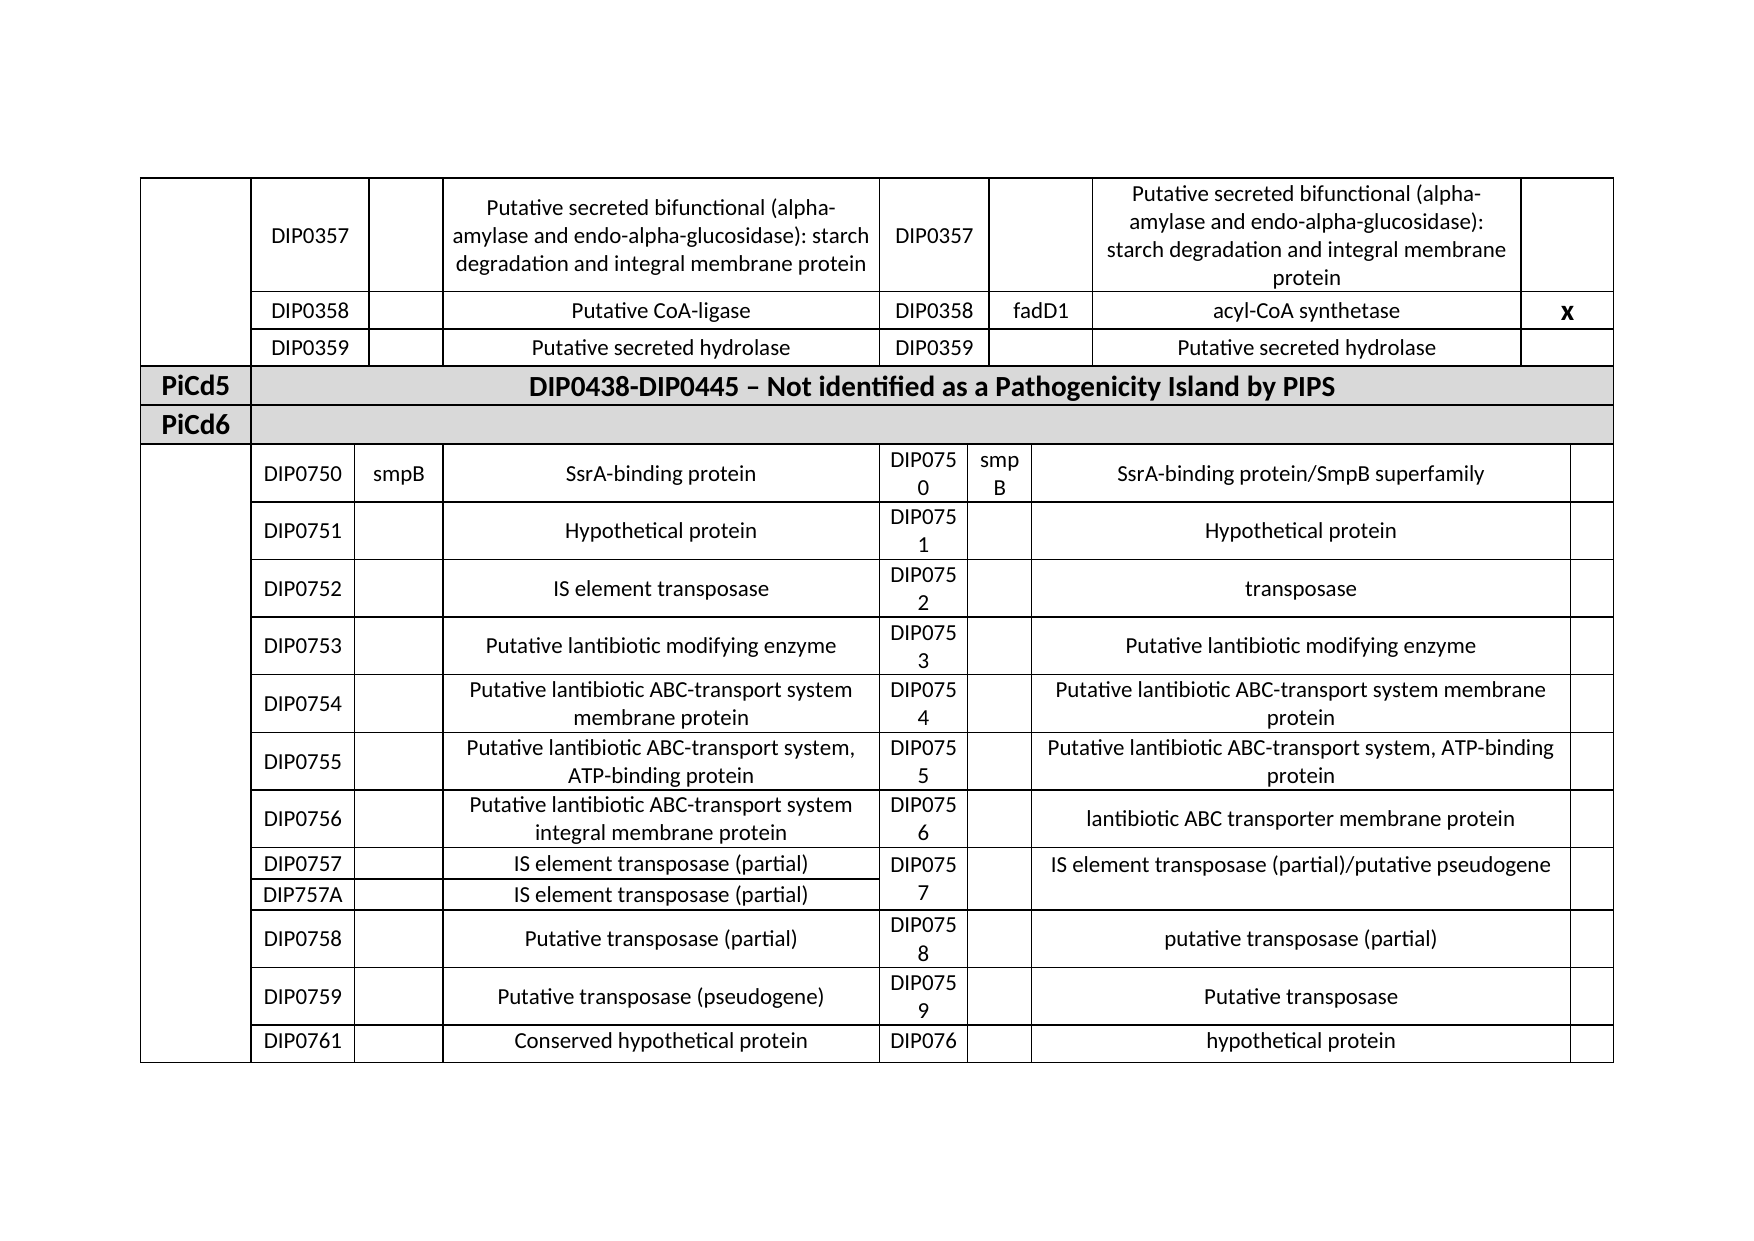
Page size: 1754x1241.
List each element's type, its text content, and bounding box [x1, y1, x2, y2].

table_cell IS element transposase (partial)/putative pseudogene [1032, 848, 1570, 909]
table_cell [968, 911, 1031, 967]
table_cell DIP0757 [252, 848, 354, 878]
table_cell DIP0752 [880, 560, 967, 616]
table_cell DIP0753 [880, 618, 967, 674]
table_cell [355, 618, 442, 674]
table_cell Putative lantibiotic ABC-transport system, ATP-binding protein [444, 733, 879, 789]
table_cell [1571, 1026, 1613, 1061]
table_cell Putative transposase (partial) [444, 911, 879, 967]
table_cell fadD1 [990, 292, 1092, 328]
table_cell DIP0751 [880, 503, 967, 558]
table_cell [1571, 848, 1613, 909]
table_cell PiCd5 [141, 367, 250, 404]
table_cell [1522, 179, 1613, 291]
table_cell [968, 733, 1031, 789]
table_cell SsrA-binding protein/SmpB superfamily [1032, 445, 1570, 501]
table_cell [444, 1026, 879, 1061]
table_cell smpB [355, 445, 442, 501]
table_cell [968, 618, 1031, 674]
table_cell [370, 330, 442, 365]
table_cell [252, 406, 1613, 443]
table_cell Putative secreted hydrolase [444, 330, 879, 365]
table_cell smpB [968, 445, 1031, 501]
table_cell [968, 560, 1031, 616]
table_cell [1571, 968, 1613, 1024]
table_cell DIP0754 [880, 675, 967, 731]
table_cell Putative secreted hydrolase [1093, 330, 1520, 365]
table_cell DIP0753 [252, 618, 354, 674]
table_cell [370, 292, 442, 328]
table_cell [355, 968, 442, 1024]
table_cell [968, 675, 1031, 731]
table_cell [1571, 560, 1613, 616]
table_cell [141, 445, 250, 1061]
table_cell DIP0755 [252, 733, 354, 789]
table_cell [355, 791, 442, 847]
table_cell IS element transposase (partial) [444, 848, 879, 878]
table_cell DIP0761 [252, 1026, 354, 1061]
table_cell Putative secreted bifunctional (alpha-amylase and endo-alpha-glucosidase): starch degradation and integral membrane protein [444, 179, 879, 291]
table_cell Putative transposase (pseudogene) [444, 968, 879, 1024]
table_cell DIP0756 [880, 791, 967, 847]
table_cell DIP0759 [252, 968, 354, 1024]
table_cell putative transposase (partial) [1032, 911, 1570, 967]
table_cell Putative lantibiotic modifying enzyme [1032, 618, 1570, 674]
table_cell [1571, 791, 1613, 847]
table_cell PiCd6 [141, 406, 250, 443]
table_cell [968, 503, 1031, 558]
table_cell [355, 911, 442, 967]
table_cell [1522, 330, 1613, 365]
table_cell DIP0357 [252, 179, 368, 291]
table_cell [1571, 911, 1613, 967]
table_cell [1571, 733, 1613, 789]
table_cell DIP757A [252, 880, 354, 909]
table_cell DIP0757 [880, 848, 967, 909]
table_cell [968, 1026, 1031, 1061]
table_cell SsrA-binding protein [444, 445, 879, 501]
table_cell [355, 733, 442, 789]
table_cell acyl-CoA synthetase [1093, 292, 1520, 328]
table_cell [1571, 618, 1613, 674]
table_cell DIP0758 [252, 911, 354, 967]
table_cell [968, 848, 1031, 909]
table_cell DIP0755 [880, 733, 967, 789]
table_cell Putative transposase [1032, 968, 1570, 1024]
table_cell [1571, 503, 1613, 558]
table_cell DIP0759 [880, 968, 967, 1024]
table_cell DIP0438-DIP0445 – Not identified as a Pathogenicity Island by PIPS [252, 367, 1613, 404]
table_cell [355, 848, 442, 878]
table_cell [1571, 445, 1613, 501]
table_cell lantibiotic ABC transporter membrane protein [1032, 791, 1570, 847]
table_cell DIP0750 [252, 445, 354, 501]
table_cell [968, 968, 1031, 1024]
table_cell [1032, 1026, 1570, 1061]
table_cell IS element transposase (partial) [444, 880, 879, 909]
table_cell [355, 503, 442, 558]
table_cell [355, 880, 442, 909]
table_cell [1571, 675, 1613, 731]
table_cell DIP0358 [252, 292, 368, 328]
table_cell DIP0751 [252, 503, 354, 558]
table_cell Hypothetical protein [444, 503, 879, 558]
table_cell [990, 179, 1092, 291]
table_cell [355, 1026, 442, 1061]
table_cell transposase [1032, 560, 1570, 616]
table_cell [355, 675, 442, 731]
table_cell x [1522, 292, 1613, 328]
table_cell [968, 791, 1031, 847]
table_cell [355, 560, 442, 616]
table_cell DIP0756 [252, 791, 354, 847]
table_cell DIP0359 [252, 330, 368, 365]
table_cell DIP0752 [252, 560, 354, 616]
table_cell DIP0750 [880, 445, 967, 501]
table_cell [990, 330, 1092, 365]
table_cell Putative lantibiotic ABC-transport system membrane protein [444, 675, 879, 731]
table_cell Putative CoA-ligase [444, 292, 879, 328]
table_cell DIP0761 [880, 1026, 967, 1061]
table_cell Putative lantibiotic modifying enzyme [444, 618, 879, 674]
table_cell DIP0359 [880, 330, 988, 365]
table_cell Putative secreted bifunctional (alpha-amylase and endo-alpha-glucosidase): starch degradation and integral membrane protein [1093, 179, 1520, 291]
table_cell DIP0357 [880, 179, 988, 291]
table_cell Putative lantibiotic ABC-transport system membrane protein [1032, 675, 1570, 731]
table_cell IS element transposase [444, 560, 879, 616]
table_cell DIP0758 [880, 911, 967, 967]
table_cell Putative lantibiotic ABC-transport system, ATP-binding protein [1032, 733, 1570, 789]
table_cell DIP0358 [880, 292, 988, 328]
table_cell [370, 179, 442, 291]
table_cell DIP0754 [252, 675, 354, 731]
table_cell Hypothetical protein [1032, 503, 1570, 558]
table_cell Putative lantibiotic ABC-transport system integral membrane protein [444, 791, 879, 847]
